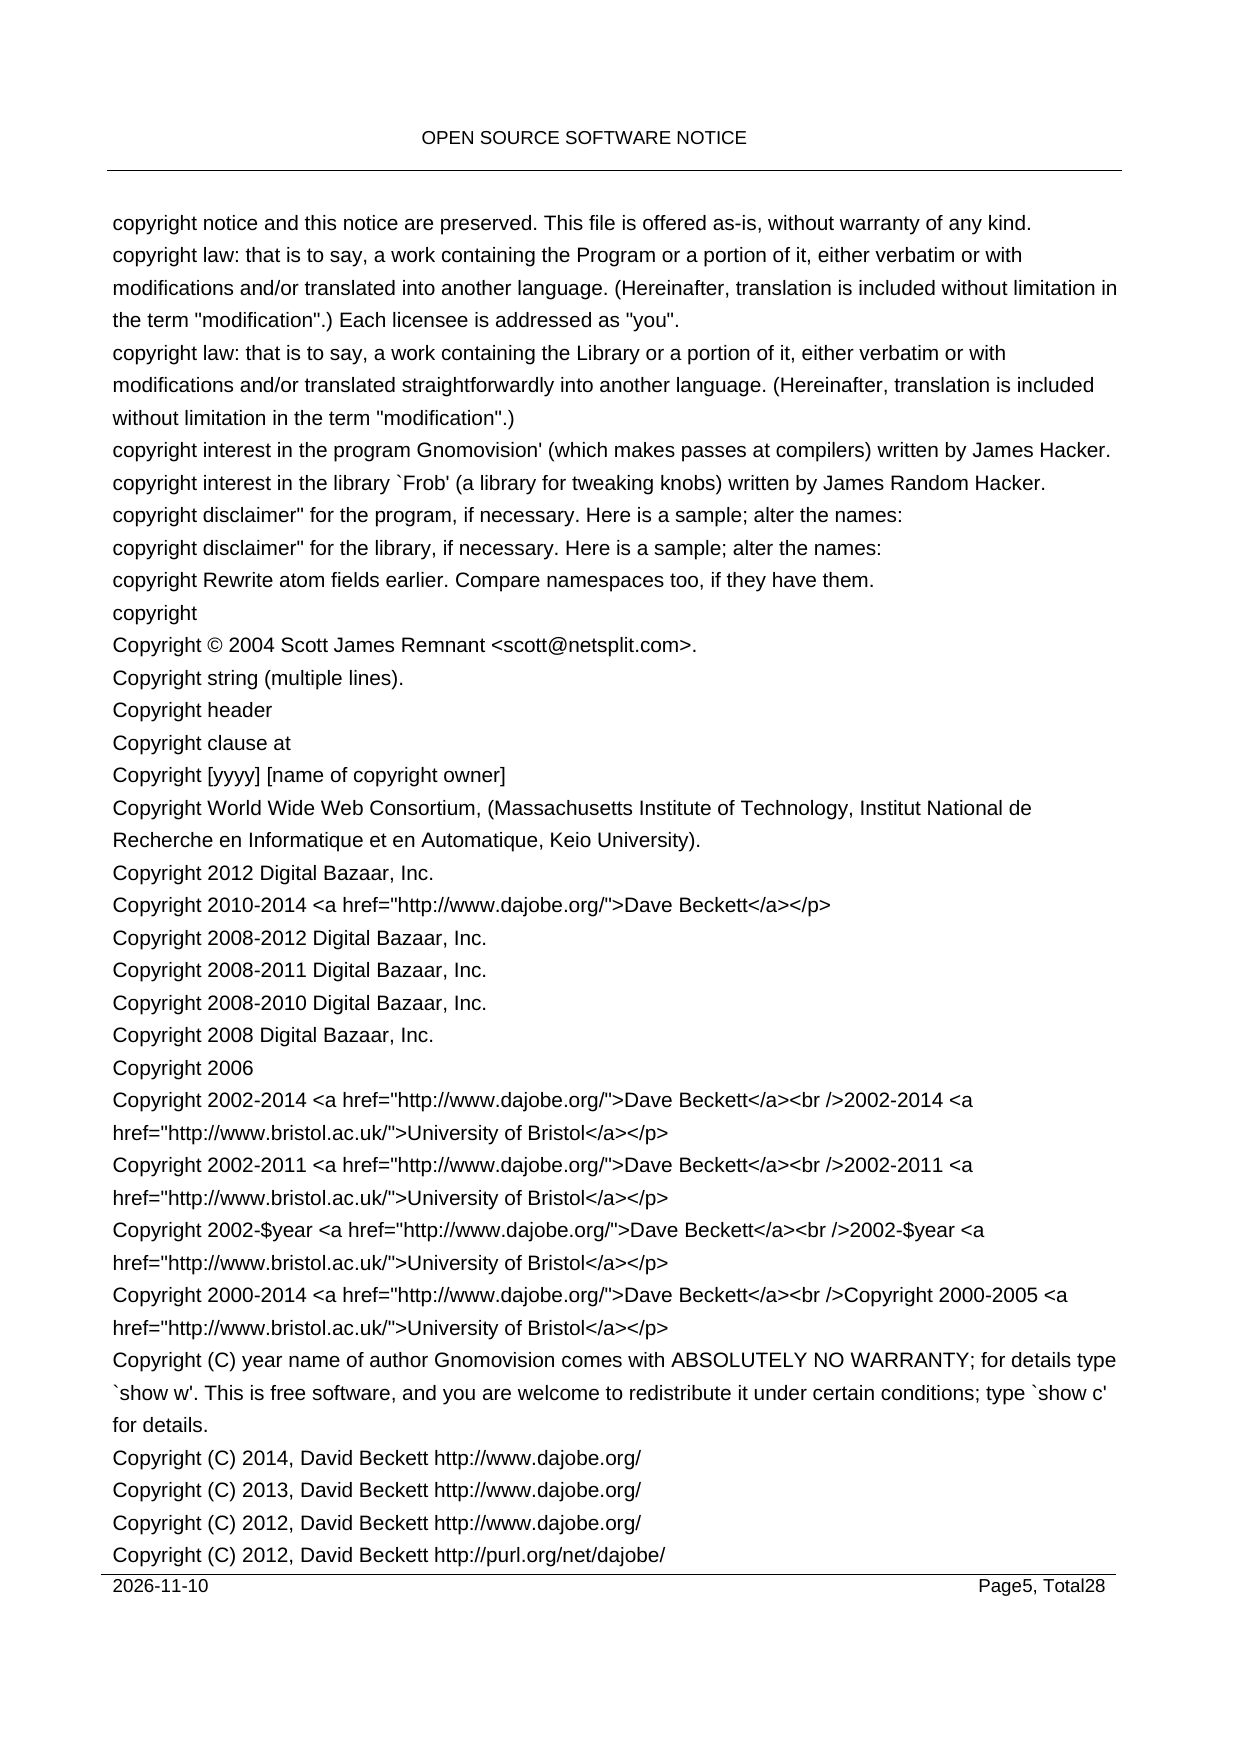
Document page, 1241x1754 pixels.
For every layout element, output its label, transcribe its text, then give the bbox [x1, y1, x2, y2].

text Copyright (C) 2012, David Beckett http://purl.org/net/dajobe/ [112, 1539, 1128, 1571]
text Copyright clause at [112, 726, 1128, 759]
text copyright [112, 596, 1128, 629]
text Copyright 2010-2014 <a href="http://www.dajobe.org/">Dave Beckett</a></p> [112, 889, 1128, 921]
text Copyright header [112, 694, 1128, 726]
text Copyright (C) 2014, David Beckett http://www.dajobe.org/ [112, 1441, 1128, 1474]
text Copyright 2008-2011 Digital Bazaar, Inc. [112, 954, 1128, 986]
text Copyright 2008-2012 Digital Bazaar, Inc. [112, 921, 1128, 954]
text Copyright (C) 2012, David Beckett http://www.dajobe.org/ [112, 1506, 1128, 1539]
text copyright law: that is to say, a work containing the Program or a portion of it, either verbatim or with modifications and/or translated into another language. (Hereinafter, translation is included without limitation in the term "modification".) Each licensee is addressed as "you". [112, 239, 1128, 336]
text copyright notice and this notice are preserved. This file is offered as-is, without warranty of any kind. [112, 206, 1128, 239]
text Copyright 2008-2010 Digital Bazaar, Inc. [112, 986, 1128, 1019]
text Copyright 2002-2011 <a href="http://www.dajobe.org/">Dave Beckett</a><br />2002-2011 <a href="http://www.bristol.ac.uk/">University of Bristol</a></p> [112, 1149, 1128, 1214]
text Copyright 2000-2014 <a href="http://www.dajobe.org/">Dave Beckett</a><br />Copyright 2000-2005 <a href="http://www.bristol.ac.uk/">University of Bristol</a></p> [112, 1279, 1128, 1344]
text Copyright 2012 Digital Bazaar, Inc. [112, 856, 1128, 889]
text Copyright 2002-$year <a href="http://www.dajobe.org/">Dave Beckett</a><br />2002-$year <a href="http://www.bristol.ac.uk/">University of Bristol</a></p> [112, 1214, 1128, 1279]
text copyright disclaimer" for the program, if necessary. Here is a sample; alter the names: [112, 499, 1128, 531]
text Copyright string (multiple lines). [112, 661, 1128, 694]
text Copyright © 2004 Scott James Remnant <scott@netsplit.com>. [112, 629, 1128, 661]
text copyright Rewrite atom fields earlier. Compare namespaces too, if they have them. [112, 564, 1128, 596]
text copyright interest in the program Gnomovision' (which makes passes at compilers) written by James Hacker. [112, 434, 1128, 466]
text copyright disclaimer" for the library, if necessary. Here is a sample; alter the names: [112, 531, 1128, 564]
text Copyright (C) year name of author Gnomovision comes with ABSOLUTELY NO WARRANTY; for details type `show w'. This is free software, and you are welcome to redistribute it under certain conditions; type `show c' for details. [112, 1344, 1128, 1441]
text Copyright [yyyy] [name of copyright owner] [112, 759, 1128, 791]
text copyright interest in the library `Frob' (a library for tweaking knobs) written by James Random Hacker. [112, 466, 1128, 499]
text Copyright 2006 [112, 1051, 1128, 1084]
text Copyright 2002-2014 <a href="http://www.dajobe.org/">Dave Beckett</a><br />2002-2014 <a href="http://www.bristol.ac.uk/">University of Bristol</a></p> [112, 1084, 1128, 1149]
text copyright law: that is to say, a work containing the Library or a portion of it, either verbatim or with modifications and/or translated straightforwardly into another language. (Hereinafter, translation is included without limitation in the term "modification".) [112, 336, 1128, 434]
text Copyright (C) 2013, David Beckett http://www.dajobe.org/ [112, 1474, 1128, 1506]
text Copyright 2008 Digital Bazaar, Inc. [112, 1019, 1128, 1051]
text Copyright World Wide Web Consortium, (Massachusetts Institute of Technology, Institut National de Recherche en Informatique et en Automatique, Keio University). [112, 791, 1128, 856]
